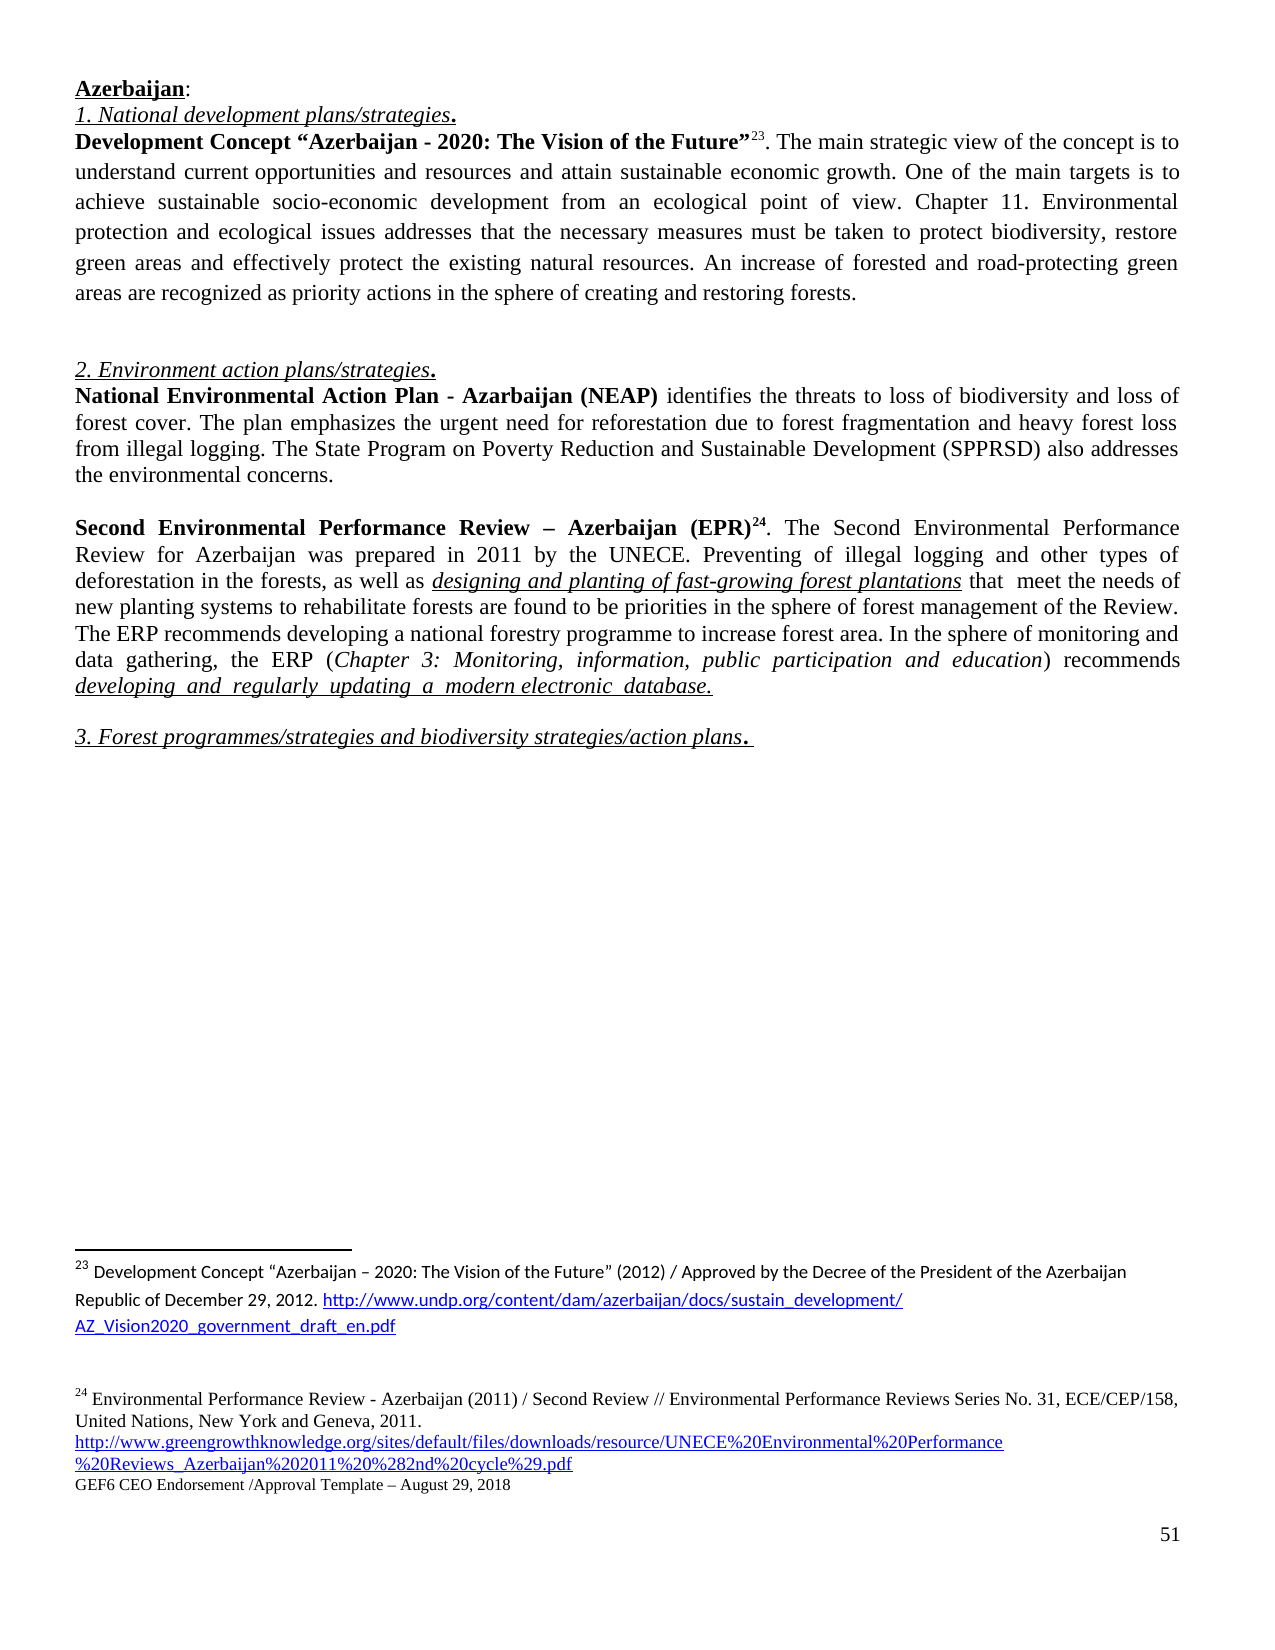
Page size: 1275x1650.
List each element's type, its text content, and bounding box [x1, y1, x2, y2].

text 1. National development plans/strategies. [75, 101, 1181, 128]
text 3. Forest programmes/strategies and biodiversity strategies/action plans. [75, 723, 1181, 749]
text Azerbaijan: [75, 75, 1181, 101]
text Development Concept “Azerbaijan - 2020: The Vision of the Future”. The main strategic view of the concept is to understand current opportunities and resources and attain sustainable economic growth. One of the main targets is to achieve sustainable socio-economic development from an ecological point of view. Chapter 11. Environmental protection and ecological issues addresses that the necessary measures must be taken to protect biodiversity, restore green areas and effectively protect the existing natural resources. An increase of forested and road-protecting green areas are recognized as priority actions in the sphere of creating and restoring forests. [75, 128, 1181, 305]
text Second Environmental Performance Review – Azerbaijan (EPR). The Second Environmental Performance Review for Azerbaijan was prepared in 2011 by the UNECE. Preventing of illegal logging and other types of deforestation in the forests, as well as designing and planting of fast-growing forest plantations that meet the needs of new planting systems to rehabilitate forests are found to be priorities in the sphere of forest management of the Review. The ERP recommends developing a national forestry programme to increase forest area. In the sphere of monitoring and data gathering, the ERP (Chapter 3: Monitoring, information, public participation and education) recommends developing and regularly updating a modern electronic database. [75, 514, 1181, 699]
text 2. Environment action plans/strategies. [75, 356, 1181, 382]
text National Environmental Action Plan - Azarbaijan (NEAP) identifies the threats to loss of biodiversity and loss of forest cover. The plan emphasizes the urgent need for reforestation due to forest fragmentation and heavy forest loss from illegal logging. The State Program on Poverty Reduction and Sustainable Development (SPPRSD) also addresses the environmental concerns. [75, 382, 1181, 488]
